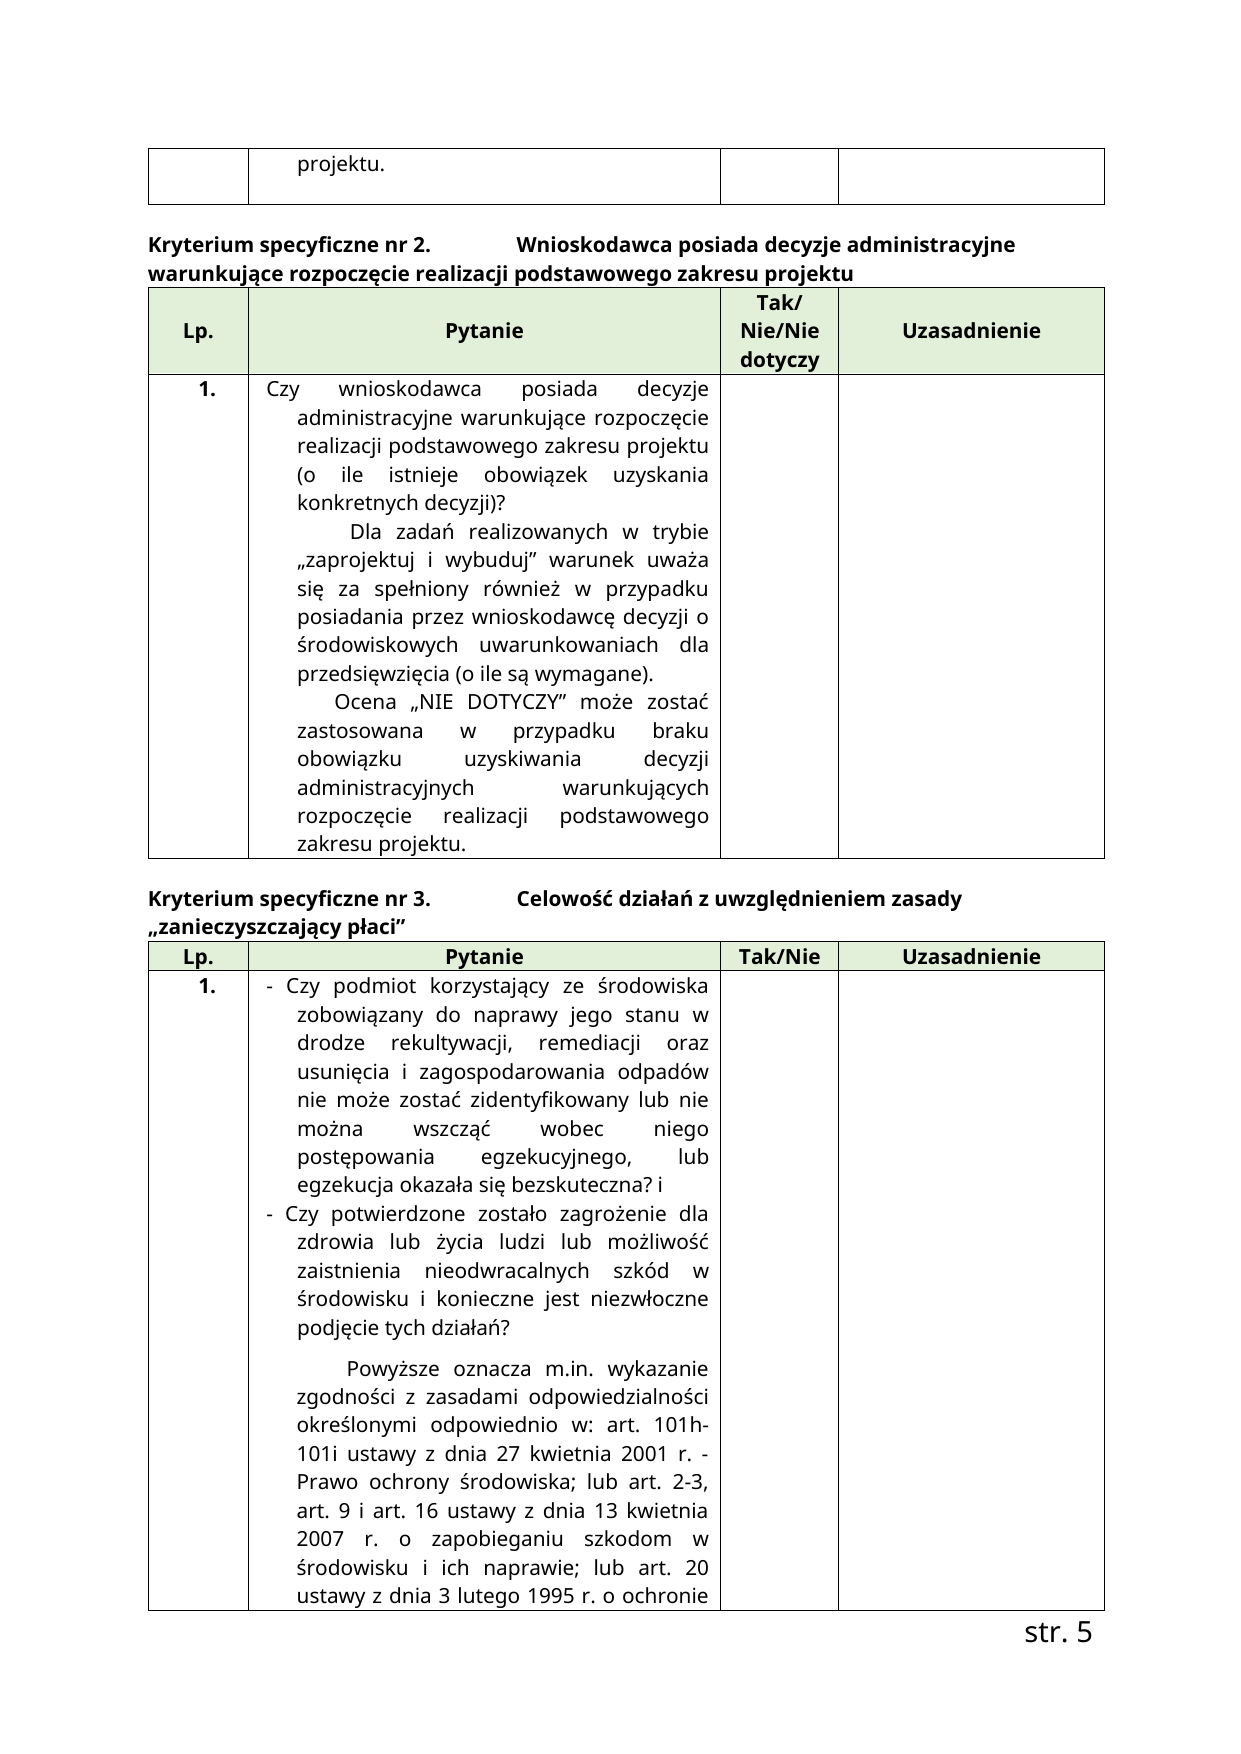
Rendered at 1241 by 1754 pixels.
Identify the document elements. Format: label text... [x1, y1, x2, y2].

table_cell [721, 149, 838, 204]
table_cell [721, 375, 838, 858]
table_header Lp. [149, 288, 248, 373]
text Kryterium specyficzne nr 2. Wnioskodawca posiada decyzje administracyjne warunkujące rozpoczęcie realizacji podstawowego zakresu projektu [148, 230, 1093, 287]
table_cell [149, 971, 248, 1609]
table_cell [249, 971, 720, 1609]
table_cell [721, 971, 838, 1609]
table_header Uzasadnienie [839, 942, 1104, 970]
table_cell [249, 149, 720, 204]
table_header Lp. [149, 942, 248, 970]
table_cell [149, 375, 248, 858]
table_header Tak/Nie/Nie dotyczy [721, 288, 838, 373]
table_header Tak/Nie [721, 942, 838, 970]
text Kryterium specyficzne nr 3. Celowość działań z uwzględnieniem zasady „zanieczyszczający płaci” [148, 884, 1093, 941]
table_cell [839, 971, 1104, 1609]
table_cell Czy wnioskodawca posiada decyzje administracyjne warunkujące rozpoczęcie realizacji podstawowego zakresu projektu (o ile istnieje obowiązek uzyskania konkretnych decyzji)? Dla zadań realizowanych w trybie „zaprojektuj i wybuduj” warunek uważa się za spełniony również w przypadku posiadania przez wnioskodawcę decyzji o środowiskowych uwarunkowaniach dla przedsięwzięcia (o ile są wymagane). Ocena „NIE DOTYCZY” może zostać zastosowana w przypadku braku obowiązku uzyskiwania decyzji administracyjnych warunkujących rozpoczęcie realizacji podstawowego zakresu projektu. [249, 375, 720, 858]
table_cell [839, 149, 1104, 204]
table_cell [839, 375, 1104, 858]
table_header Pytanie [249, 288, 720, 373]
table_header Pytanie [249, 942, 720, 970]
table_cell [149, 149, 248, 204]
table_header Uzasadnienie [839, 288, 1104, 373]
